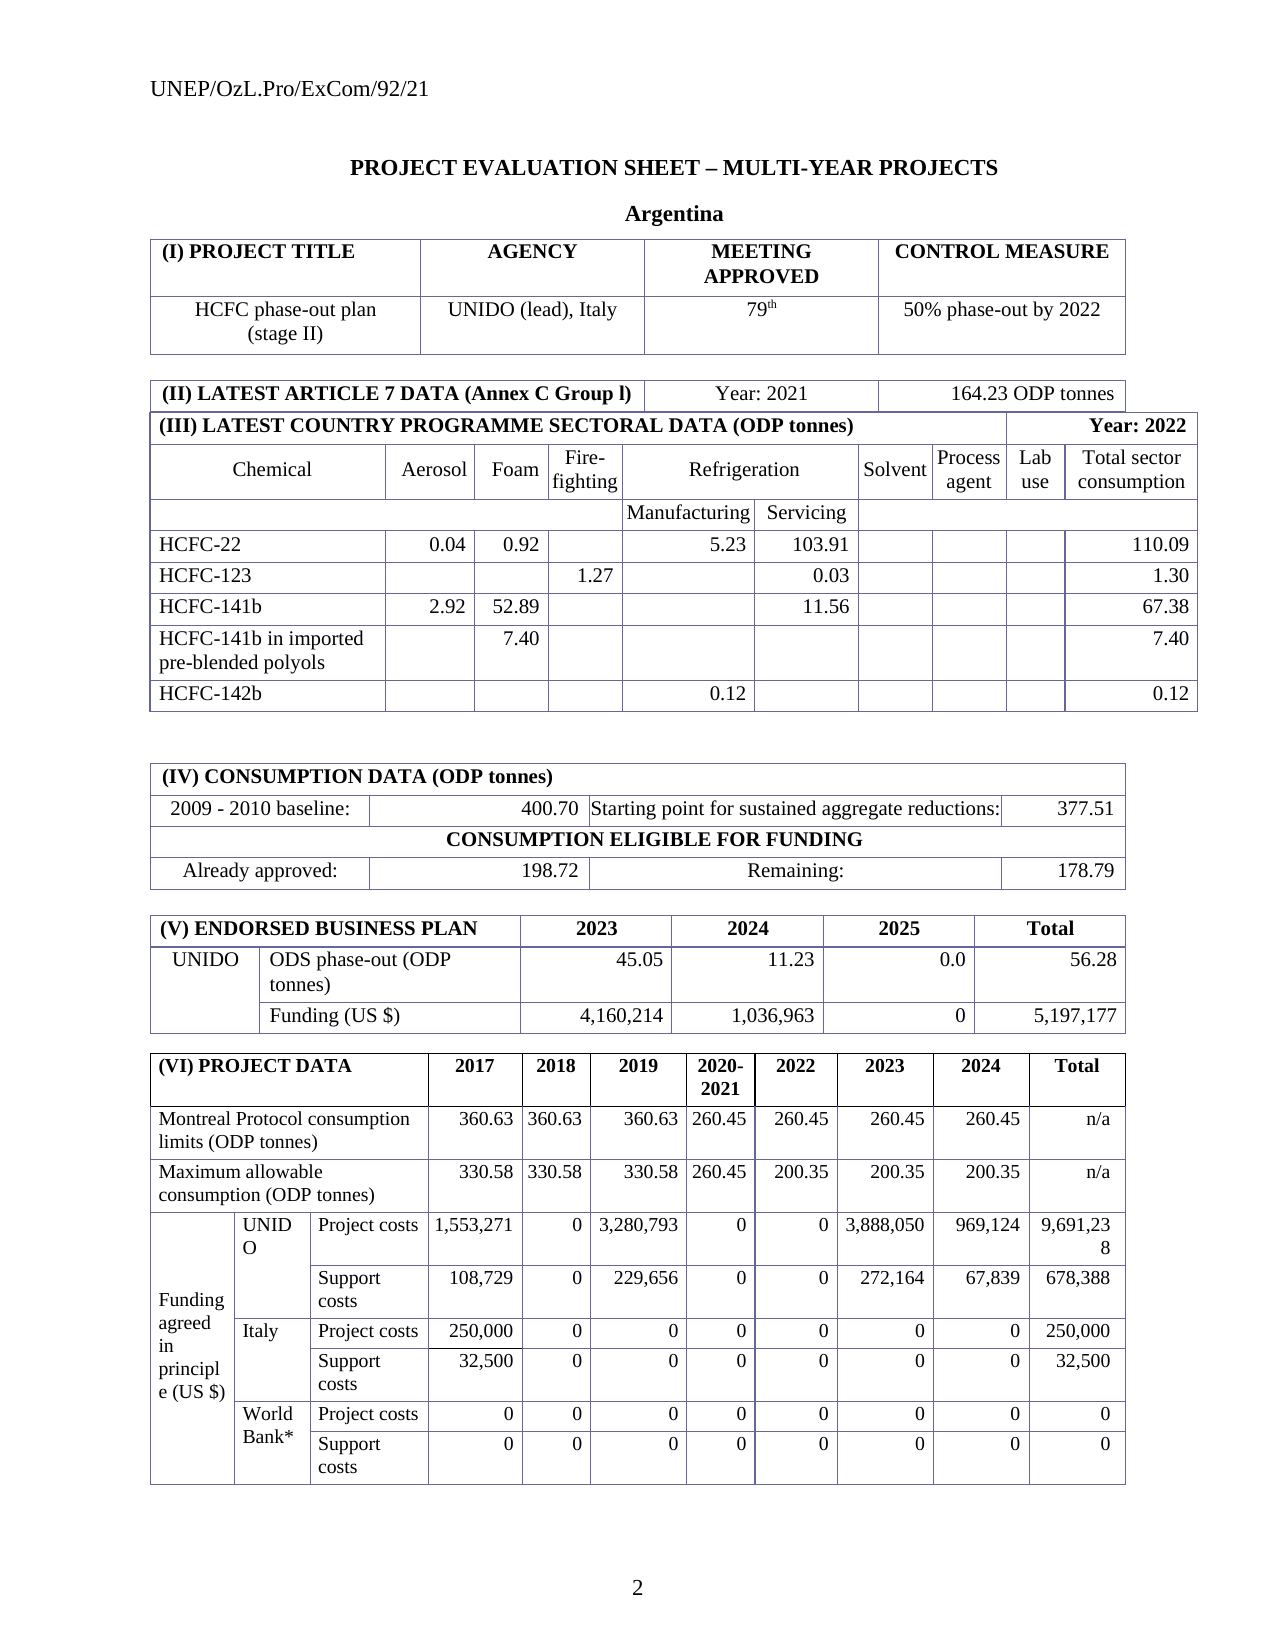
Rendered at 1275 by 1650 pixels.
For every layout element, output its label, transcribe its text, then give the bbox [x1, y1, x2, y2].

table_cell 0 [838, 1319, 933, 1348]
table_cell 330.58 [591, 1160, 686, 1212]
table_cell 0 [687, 1319, 754, 1348]
table_cell Aerosol [386, 445, 474, 499]
table_header 2022 [756, 1054, 837, 1106]
table_cell [623, 563, 754, 593]
table_cell Foam [475, 445, 548, 499]
table_cell 0 [591, 1349, 686, 1401]
table_cell 0 [591, 1319, 686, 1348]
table_cell 0 [523, 1349, 590, 1401]
table_header Year: 2022 [1007, 413, 1197, 444]
table_cell UNIDO (lead), Italy [421, 297, 644, 353]
table_cell 5.23 [623, 531, 754, 562]
table_cell 0 [934, 1349, 1029, 1401]
table_cell 7.40 [1066, 626, 1197, 680]
table_cell 1.30 [1066, 563, 1197, 593]
table_cell 0 [934, 1432, 1029, 1484]
table_cell [859, 531, 932, 562]
table_header (II) LATEST ARTICLE 7 DATA (Annex C Group l) [151, 381, 644, 411]
table_cell 0.92 [475, 531, 548, 562]
table_cell 360.63 [591, 1107, 686, 1159]
table_cell Fire- fighting [549, 445, 622, 499]
table_header AGENCY [421, 240, 644, 296]
table_cell 0.12 [1066, 681, 1197, 711]
table_cell n/a [1030, 1160, 1125, 1212]
table_cell 103.91 [755, 531, 858, 562]
table_cell ODS phase-out (ODP tonnes) [260, 948, 520, 1002]
table_cell 260.45 [756, 1107, 837, 1159]
table_cell [933, 531, 1006, 562]
table_header (VI) PROJECT DATA [151, 1054, 428, 1106]
table_cell 52.89 [475, 594, 548, 624]
table_header 2020-2021 [687, 1054, 754, 1106]
table_cell Lab use [1007, 445, 1064, 499]
table_header 2018 [523, 1054, 590, 1106]
table_cell [623, 594, 754, 624]
table_cell Servicing [755, 500, 858, 530]
table_cell [859, 500, 1197, 530]
table_cell [933, 626, 1006, 680]
table_cell 9,691,238 [1030, 1213, 1125, 1265]
text Argentina [150, 199, 1198, 226]
table_cell Process agent [933, 445, 1006, 499]
table_cell 0 [523, 1432, 590, 1484]
table_cell 0 [429, 1432, 522, 1484]
table_cell 200.35 [756, 1160, 837, 1212]
table_cell 0.12 [623, 681, 754, 711]
table_cell HCFC-141b in imported pre-blended polyols [151, 626, 385, 680]
table_header Total [1030, 1054, 1125, 1106]
table_cell 0 [523, 1319, 590, 1348]
table_cell 0 [687, 1213, 754, 1265]
table_cell 3,888,050 [838, 1213, 933, 1265]
text PROJECT EVALUATION SHEET – MULTI-YEAR PROJECTS [150, 154, 1198, 180]
table_cell Project costs [311, 1402, 428, 1431]
table_cell 67,839 [934, 1266, 1029, 1318]
table_header CONTROL MEASURE [879, 240, 1125, 296]
table_cell 0 [838, 1432, 933, 1484]
table_cell Support costs [311, 1432, 428, 1484]
table_cell 5,197,177 [975, 1003, 1125, 1033]
table_cell 178.79 [1002, 858, 1125, 888]
table_cell 330.58 [429, 1160, 522, 1212]
table_cell 4,160,214 [521, 1003, 671, 1033]
table_cell 0 [523, 1213, 590, 1265]
table_header 2023 [521, 916, 671, 946]
table_cell [859, 626, 932, 680]
table_cell 108,729 [429, 1266, 522, 1318]
table_cell [755, 681, 858, 711]
table_cell 330.58 [523, 1160, 590, 1212]
table_cell 0 [824, 1003, 974, 1033]
table_cell 0 [934, 1402, 1029, 1431]
table_cell 1,553,271 [429, 1213, 522, 1265]
table_cell HCFC-22 [151, 531, 385, 562]
table_header (III) LATEST COUNTRY PROGRAMME SECTORAL DATA (ODP tonnes) [151, 413, 1006, 444]
table_cell 0.0 [824, 948, 974, 1002]
table_cell HCFC-141b [151, 594, 385, 624]
table_cell [1007, 563, 1064, 593]
table_cell [386, 563, 474, 593]
table_cell 198.72 [370, 858, 589, 888]
table_cell [933, 681, 1006, 711]
table_cell 0 [1030, 1402, 1125, 1431]
table_cell [386, 681, 474, 711]
table_cell Already approved: [151, 858, 369, 888]
table_cell Project costs [311, 1213, 428, 1265]
table_cell 0 [756, 1402, 837, 1431]
table_cell 0 [838, 1349, 933, 1401]
table_header (I) PROJECT TITLE [151, 240, 420, 296]
table_cell 11.23 [672, 948, 823, 1002]
table_cell 3,280,793 [591, 1213, 686, 1265]
table_cell 7.40 [475, 626, 548, 680]
table_cell 1.27 [549, 563, 622, 593]
table_cell 678,388 [1030, 1266, 1125, 1318]
table_cell 0 [591, 1432, 686, 1484]
table_cell [933, 563, 1006, 593]
table_cell [859, 563, 932, 593]
table_cell 0 [687, 1349, 754, 1401]
table_cell [549, 681, 622, 711]
table_cell [475, 681, 548, 711]
table_cell [859, 681, 932, 711]
table_cell [1007, 681, 1064, 711]
table_cell Montreal Protocol consumption limits (ODP tonnes) [151, 1107, 428, 1159]
table_cell 400.70 [370, 796, 589, 826]
table_cell 50% phase-out by 2022 [879, 297, 1125, 353]
table_cell [1007, 594, 1064, 624]
table_cell [933, 594, 1006, 624]
table_cell 0 [756, 1319, 837, 1348]
table_cell 260.45 [687, 1107, 754, 1159]
table_cell 0 [934, 1319, 1029, 1348]
table_header 164.23 ODP tonnes [879, 381, 1125, 411]
table_cell [755, 626, 858, 680]
table_cell 45.05 [521, 948, 671, 1002]
table_cell 79th [645, 297, 878, 353]
table_cell World Bank* [235, 1402, 310, 1484]
table_cell 0.03 [755, 563, 858, 593]
table_cell 0 [523, 1266, 590, 1318]
table_cell 200.35 [934, 1160, 1029, 1212]
table_cell 67.38 [1066, 594, 1197, 624]
table_cell 0 [523, 1402, 590, 1431]
table_header (IV) CONSUMPTION DATA (ODP tonnes) [151, 764, 1125, 794]
table_cell 11.56 [755, 594, 858, 624]
table_cell 260.45 [687, 1160, 754, 1212]
table_cell CONSUMPTION ELIGIBLE FOR FUNDING [151, 827, 1125, 857]
table_cell 969,124 [934, 1213, 1029, 1265]
table_cell 0 [429, 1402, 522, 1431]
table_cell 250,000 [1030, 1319, 1125, 1348]
table_cell Solvent [859, 445, 932, 499]
table_cell [549, 626, 622, 680]
table_cell 0 [756, 1432, 837, 1484]
table_cell 260.45 [838, 1107, 933, 1159]
table_cell Support costs [311, 1349, 428, 1401]
table_cell 250,000 [429, 1319, 522, 1348]
table_cell 2.92 [386, 594, 474, 624]
table_header 2023 [838, 1054, 933, 1106]
table_cell [475, 563, 548, 593]
table_cell 360.63 [429, 1107, 522, 1159]
table_cell [1007, 531, 1064, 562]
table_cell Maximum allowable consumption (ODP tonnes) [151, 1160, 428, 1212]
table_cell 0 [756, 1266, 837, 1318]
table_header 2024 [934, 1054, 1029, 1106]
table_cell 110.09 [1066, 531, 1197, 562]
table_header 2025 [824, 916, 974, 946]
table_header Year: 2021 [645, 381, 878, 411]
table_cell Funding agreed in principle (US $) [151, 1213, 234, 1484]
table_cell [549, 594, 622, 624]
table_cell 360.63 [523, 1107, 590, 1159]
table_cell Refrigeration [623, 445, 858, 499]
table_cell Remaining: [590, 858, 1001, 888]
table_cell 32,500 [429, 1349, 522, 1401]
table_header 2019 [591, 1054, 686, 1106]
table_cell 0 [591, 1402, 686, 1431]
table_cell n/a [1030, 1107, 1125, 1159]
table_cell [623, 626, 754, 680]
table_cell 1,036,963 [672, 1003, 823, 1033]
table_cell 0 [687, 1266, 754, 1318]
table_cell UNIDO [235, 1213, 310, 1318]
table_cell Italy [235, 1319, 310, 1401]
table_cell HCFC-123 [151, 563, 385, 593]
table_cell Funding (US $) [260, 1003, 520, 1033]
table_cell 0 [756, 1349, 837, 1401]
table_cell 0 [838, 1402, 933, 1431]
table_cell 2009 - 2010 baseline: [151, 796, 369, 826]
table_cell Chemical [151, 445, 385, 499]
table_cell [1007, 626, 1064, 680]
table_cell 200.35 [838, 1160, 933, 1212]
table_cell Project costs [311, 1319, 428, 1348]
table_cell HCFC-142b [151, 681, 385, 711]
table_header Total [975, 916, 1125, 946]
table_cell 0.04 [386, 531, 474, 562]
table_cell Total sector consumption [1066, 445, 1197, 499]
table_cell Manufacturing [623, 500, 754, 530]
table_cell 260.45 [934, 1107, 1029, 1159]
table_cell [549, 531, 622, 562]
table_cell HCFC phase-out plan (stage II) [151, 297, 420, 353]
table_cell 56.28 [975, 948, 1125, 1002]
table_header 2024 [672, 916, 823, 946]
table_cell 0 [687, 1432, 754, 1484]
table_cell [859, 594, 932, 624]
table_header MEETING APPROVED [645, 240, 878, 296]
table_cell 272,164 [838, 1266, 933, 1318]
table_cell [386, 626, 474, 680]
table_header 2017 [429, 1054, 522, 1106]
table_cell 32,500 [1030, 1349, 1125, 1401]
table_cell 377.51 [1002, 796, 1125, 826]
table_cell UNIDO [151, 948, 259, 1033]
table_cell [151, 500, 622, 530]
table_cell 0 [687, 1402, 754, 1431]
table_cell 0 [1030, 1432, 1125, 1484]
table_cell 229,656 [591, 1266, 686, 1318]
table_cell 0 [756, 1213, 837, 1265]
table_cell Support costs [311, 1266, 428, 1318]
table_header (V) ENDORSED BUSINESS PLAN [151, 916, 520, 946]
table_cell Starting point for sustained aggregate reductions: [590, 796, 1001, 826]
